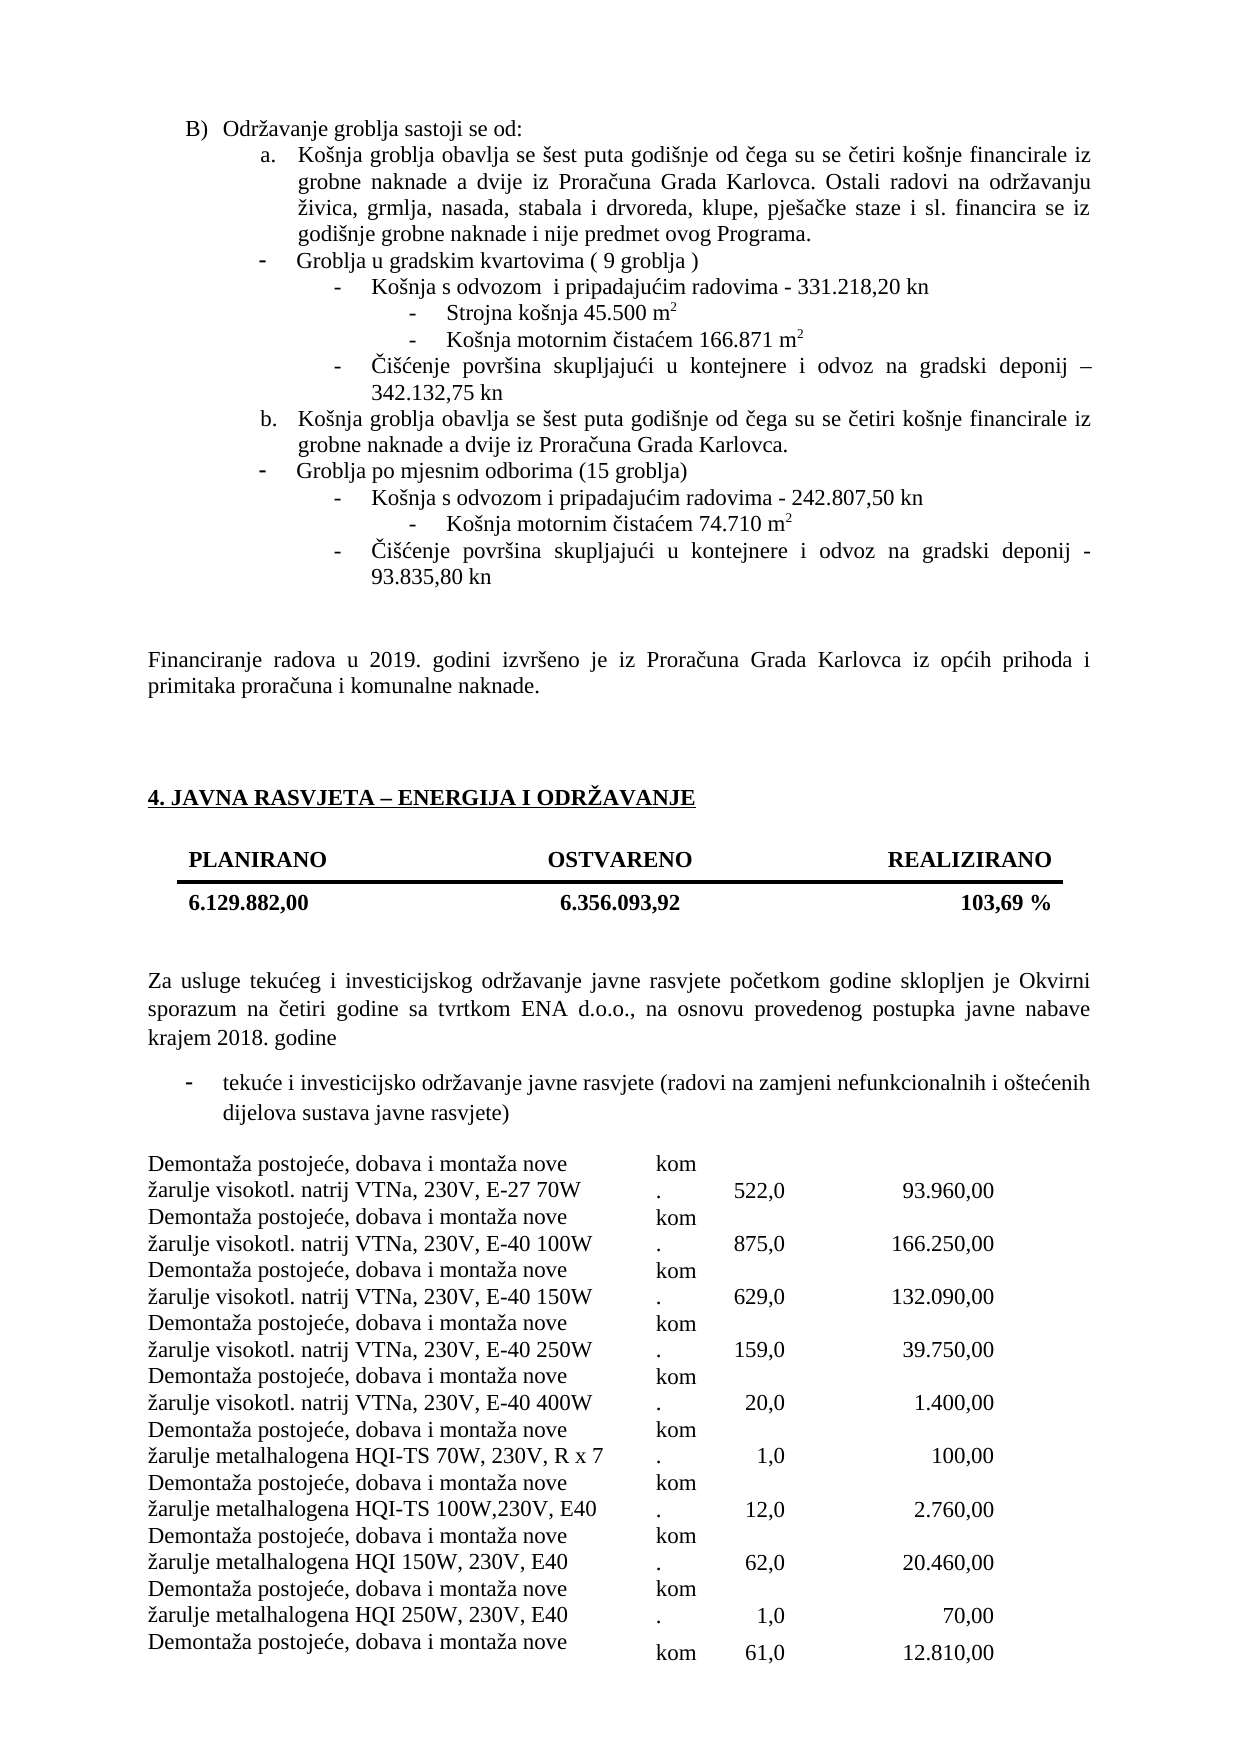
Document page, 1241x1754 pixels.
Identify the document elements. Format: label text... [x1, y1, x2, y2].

table_cell 39.750,00 [796, 1310, 1005, 1363]
table_cell 70,00 [796, 1575, 1005, 1628]
table_header kom. [644, 1150, 712, 1203]
table_cell 1,0 [712, 1416, 796, 1469]
list Održavanje groblja sastoji se od: [185, 115, 1092, 141]
text Financiranje radova u 2019. godini izvršeno je iz Proračuna Grada Karlovca iz općih prihoda i primitaka proračuna i komunalne naknade. [148, 646, 1092, 699]
table_cell kom. [644, 1363, 712, 1416]
list Groblja u gradskim kvartovima ( 9 groblja ) [259, 247, 1092, 273]
table_cell 12,0 [712, 1469, 796, 1522]
table_cell kom. [644, 1416, 712, 1469]
table_cell kom. [644, 1522, 712, 1575]
list Košnja groblja obavlja se šest puta godišnje od čega su se četiri košnje financirale iz grobne naknade a dvije iz Proračuna Grada Karlovca. Ostali radovi na održavanju živica, grmlja, nasada, stabala i drvoreda, klupe, pješačke staze i sl. financira se iz godišnje grobne naknade i nije predmet ovog Programa. [260, 141, 1092, 247]
table_cell 629,0 [712, 1256, 796, 1309]
list Košnja motornim čistaćem 166.871 m2 [409, 326, 1092, 352]
table_header PLANIRANO [177, 839, 472, 880]
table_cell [136, 1628, 644, 1665]
list Košnja s odvozom i pripadajućim radovima - 331.218,20 kn [334, 273, 1092, 299]
table_cell 132.090,00 [796, 1256, 1005, 1309]
table_cell 6.356.093,92 [473, 884, 768, 922]
table_cell 100,00 [796, 1416, 1005, 1469]
list Košnja motornim čistaćem 74.710 m2 [409, 510, 1092, 537]
list Groblja po mjesnim odborima (15 groblja) [259, 458, 1092, 484]
text 4. JAVNA RASVJETA – ENERGIJA I ODRŽAVANJE [148, 784, 1092, 811]
table_cell kom. [644, 1575, 712, 1628]
table_cell Demontaža postojeće, dobava i montaža nove žarulje visokotl. natrij VTNa, 230V, E-40 400W [136, 1363, 644, 1416]
table_header OSTVARENO [473, 839, 768, 880]
list Košnja s odvozom i pripadajućim radovima - 242.807,50 kn [334, 484, 1092, 510]
table_header REALIZIRANO [768, 839, 1063, 880]
list Strojna košnja 45.500 m2 [409, 299, 1092, 326]
table_cell Demontaža postojeće, dobava i montaža nove žarulje metalhalogena HQI 150W, 230V, E40 [136, 1522, 644, 1575]
table_cell Demontaža postojeće, dobava i montaža nove žarulje metalhalogena HQI-TS 100W,230V, E40 [136, 1469, 644, 1522]
table_cell 2.760,00 [796, 1469, 1005, 1522]
table_cell 61,0 [712, 1628, 796, 1665]
table_header 93.960,00 [796, 1150, 1005, 1203]
table_cell kom. [644, 1256, 712, 1309]
list tekuće i investicijsko održavanje javne rasvjete (radovi na zamjeni nefunkcionalnih i oštećenih dijelova sustava javne rasvjete) [185, 1069, 1092, 1125]
table_cell 1,0 [712, 1575, 796, 1628]
list Košnja groblja obavlja se šest puta godišnje od čega su se četiri košnje financirale iz grobne naknade a dvije iz Proračuna Grada Karlovca. [260, 405, 1092, 458]
table_cell Demontaža postojeće, dobava i montaža nove žarulje metalhalogena HQI 250W, 230V, E40 [136, 1575, 644, 1628]
table_cell Demontaža postojeće, dobava i montaža nove žarulje visokotl. natrij VTNa, 230V, E-40 100W [136, 1203, 644, 1256]
table_cell 159,0 [712, 1310, 796, 1363]
table_cell Demontaža postojeće, dobava i montaža nove žarulje visokotl. natrij VTNa, 230V, E-40 150W [136, 1256, 644, 1309]
list Čišćenje površina skupljajući u kontejnere i odvoz na gradski deponij - 93.835,80 kn [334, 537, 1092, 589]
table_cell 103,69 % [768, 884, 1063, 922]
table_cell kom. [644, 1469, 712, 1522]
table_cell 20,0 [712, 1363, 796, 1416]
table_header 522,0 [712, 1150, 796, 1203]
table_cell 166.250,00 [796, 1203, 1005, 1256]
table_header Demontaža postojeće, dobava i montaža nove žarulje visokotl. natrij VTNa, 230V, E-27 70W [136, 1150, 644, 1203]
text Za usluge tekućeg i investicijskog održavanje javne rasvjete početkom godine sklopljen je Okvirni sporazum na četiri godine sa tvrtkom ENA d.o.o., na osnovu provedenog postupka javne nabave krajem 2018. godine [148, 967, 1092, 1050]
table_cell kom. [644, 1310, 712, 1363]
list Čišćenje površina skupljajući u kontejnere i odvoz na gradski deponij – 342.132,75 kn [334, 352, 1092, 405]
table_cell 12.810,00 [796, 1628, 1005, 1665]
table_cell 875,0 [712, 1203, 796, 1256]
table_cell 62,0 [712, 1522, 796, 1575]
table_cell 6.129.882,00 [177, 884, 472, 922]
table_cell Demontaža postojeće, dobava i montaža nove žarulje metalhalogena HQI-TS 70W, 230V, R x 7 [136, 1416, 644, 1469]
table_cell 1.400,00 [796, 1363, 1005, 1416]
table_cell Demontaža postojeće, dobava i montaža nove žarulje visokotl. natrij VTNa, 230V, E-40 250W [136, 1310, 644, 1363]
table_cell kom. [644, 1203, 712, 1256]
table_cell kom. [644, 1628, 712, 1665]
table_cell 20.460,00 [796, 1522, 1005, 1575]
